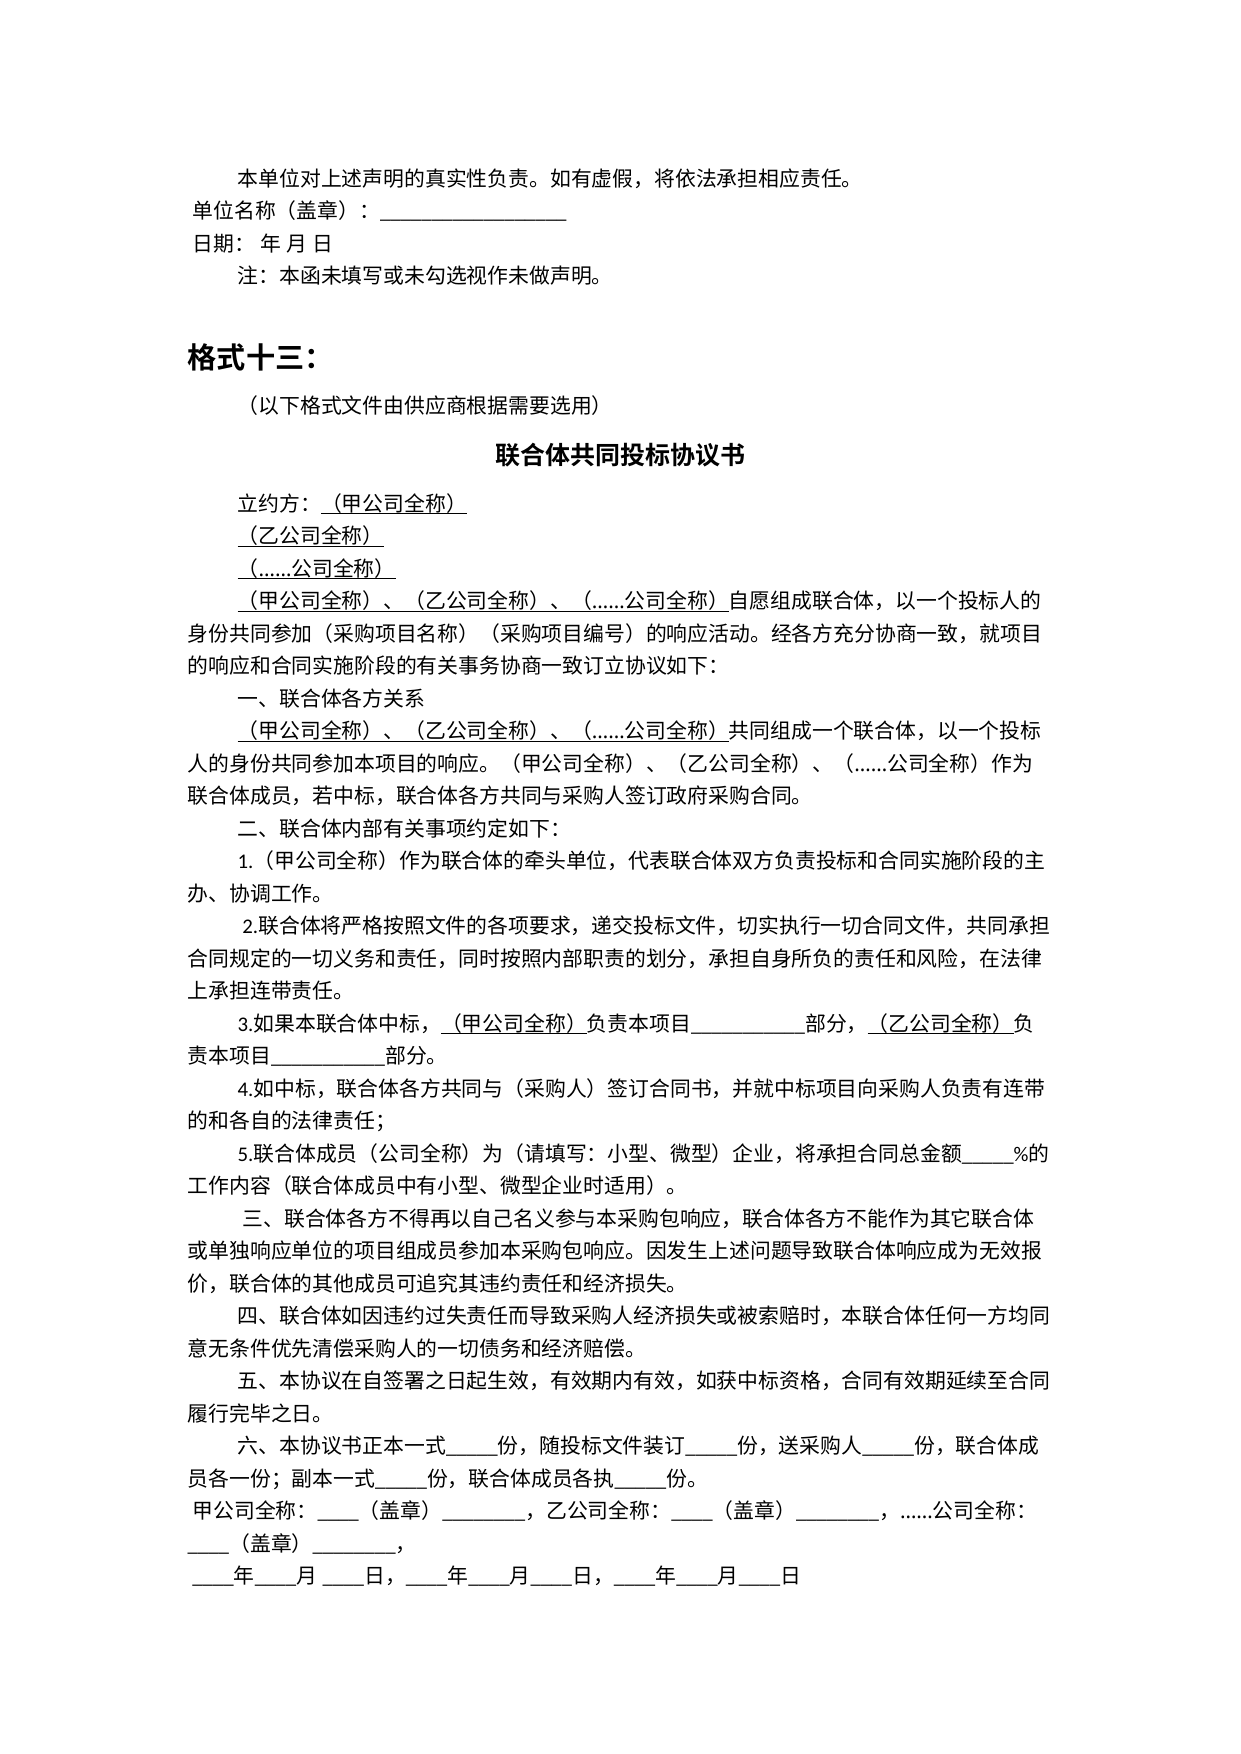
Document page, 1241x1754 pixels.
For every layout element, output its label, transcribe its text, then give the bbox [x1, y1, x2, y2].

text 5.联合体成员（公司全称）为（请填写：小型、微型）企业，将承担合同总金额_____%的工作内容（联合体成员中有小型、微型企业时适用）。 [187, 1137, 1053, 1202]
text 一、联合体各方关系 [187, 682, 1053, 714]
text 四、联合体如因违约过失责任而导致采购人经济损失或被索赔时，本联合体任何一方均同意无条件优先清偿采购人的一切债务和经济赔偿。 [187, 1299, 1053, 1364]
text 五、本协议在自签署之日起生效，有效期内有效，如获中标资格，合同有效期延续至合同履行完毕之日。 [187, 1364, 1053, 1429]
text 4.如中标，联合体各方共同与（采购人）签订合同书，并就中标项目向采购人负责有连带的和各自的法律责任； [187, 1072, 1053, 1137]
text 日期： 年 月 日 [187, 227, 1053, 259]
text 1.（甲公司全称）作为联合体的牵头单位，代表联合体双方负责投标和合同实施阶段的主办、协调工作。 [187, 844, 1053, 909]
text （……公司全称） [187, 552, 1053, 584]
text （甲公司全称）、（乙公司全称）、（……公司全称）共同组成一个联合体，以一个投标人的身份共同参加本项目的响应。（甲公司全称）、（乙公司全称）、（……公司全称）作为联合体成员，若中标，联合体各方共同与采购人签订政府采购合同。 [187, 714, 1053, 812]
text 二、联合体内部有关事项约定如下： [187, 812, 1053, 844]
text 联合体共同投标协议书 [187, 422, 1053, 487]
text 六、本协议书正本一式_____份，随投标文件装订_____份，送采购人_____份，联合体成员各一份；副本一式_____份，联合体成员各执_____份。 [187, 1429, 1053, 1494]
text 3.如果本联合体中标，（甲公司全称）负责本项目___________部分，（乙公司全称）负责本项目___________部分。 [187, 1007, 1053, 1072]
text （乙公司全称） [187, 519, 1053, 552]
text 甲公司全称：____（盖章）________，乙公司全称：____（盖章）________，……公司全称：____（盖章）________， [187, 1494, 1053, 1559]
text 本单位对上述声明的真实性负责。如有虚假，将依法承担相应责任。 [187, 162, 1053, 194]
text 2.联合体将严格按照文件的各项要求，递交投标文件，切实执行一切合同文件，共同承担合同规定的一切义务和责任，同时按照内部职责的划分，承担自身所负的责任和风险，在法律上承担连带责任。 [187, 909, 1053, 1007]
text ____年____月 ____日，____年____月____日，____年____月____日 [187, 1559, 1053, 1592]
text 格式十三： [187, 324, 1053, 389]
text 注：本函未填写或未勾选视作未做声明。 [187, 259, 1053, 292]
text 单位名称（盖章）：__________________ [187, 194, 1053, 227]
text （以下格式文件由供应商根据需要选用） [187, 389, 1053, 422]
text （甲公司全称）、（乙公司全称）、（……公司全称）自愿组成联合体，以一个投标人的身份共同参加（采购项目名称）（采购项目编号）的响应活动。经各方充分协商一致，就项目的响应和合同实施阶段的有关事务协商一致订立协议如下： [187, 584, 1053, 682]
text 立约方：（甲公司全称） [187, 487, 1053, 519]
text 三、联合体各方不得再以自己名义参与本采购包响应，联合体各方不能作为其它联合体或单独响应单位的项目组成员参加本采购包响应。因发生上述问题导致联合体响应成为无效报价，联合体的其他成员可追究其违约责任和经济损失。 [187, 1202, 1053, 1299]
